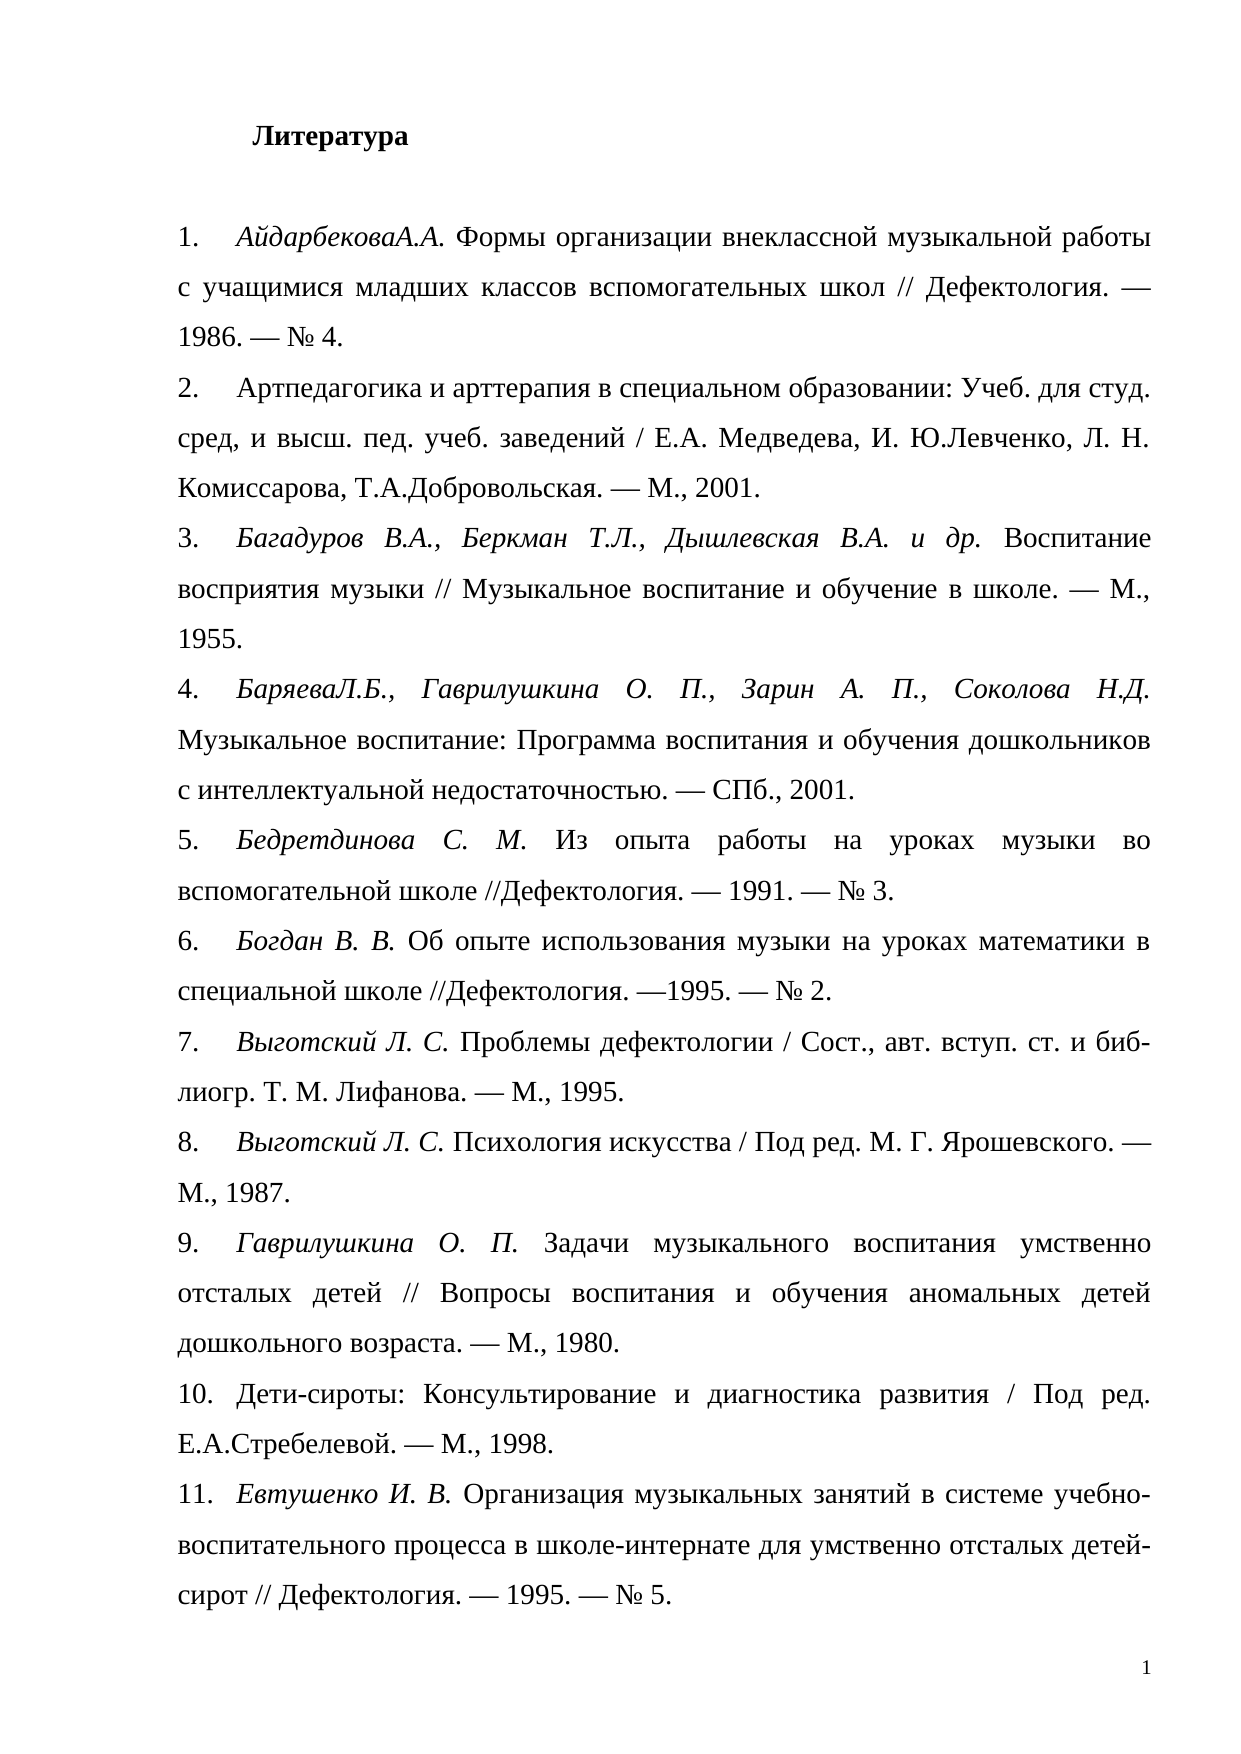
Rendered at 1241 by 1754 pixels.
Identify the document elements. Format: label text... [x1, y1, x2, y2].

list Артпедагогика и арттерапия в специальном образовании: Учеб. для студ. сред, и высш. пед. учеб. заведений / Е.А. Медведева, И. Ю.Левченко, Л. Н. Комиссарова, Т.А.Добровольская. — М., 2001. [177, 370, 1152, 504]
list Выготский Л. С. Психология искусства / Под ред. М. Г. Ярошевского. — М., 1987. [177, 1124, 1152, 1208]
list Гаврилушкина О. П. Задачи музыкального воспитания умственно отсталых детей // Вопросы воспитания и обучения аномальных детей дошкольного возраста. — М., 1980. [177, 1225, 1152, 1359]
list Дети-сироты: Консультирование и диагностика развития / Под ред. Е.А.Стребелевой. — М., 1998. [177, 1376, 1152, 1460]
list Богдан В. В. Об опыте использования музыки на уроках математики в специальной школе //Дефектология. —1995. — № 2. [177, 923, 1152, 1007]
list Багадуров В.А., Беркман Т.Л., Дышлевская В.А. и др. Воспитание восприятия музыки // Музыкальное воспитание и обучение в школе. — М., 1955. [177, 521, 1152, 655]
list АйдарбековаА.А. Формы организации внеклассной музыкальной работы с учащимися младших классов вспомогательных школ // Дефектология. — 1986. — № 4. [177, 219, 1152, 353]
text Литература [177, 118, 1152, 152]
list Выготский Л. С. Проблемы дефектологии / Сост., авт. вступ. ст. и биб-лиогр. Т. М. Лифанова. — М., 1995. [177, 1024, 1152, 1108]
list Евтушенко И. В. Организация музыкальных занятий в системе учебно-воспитательного процесса в школе-интернате для умственно отсталых детей-сирот // Дефектология. — 1995. — № 5. [177, 1477, 1152, 1611]
list Бедретдинова С. М. Из опыта работы на уроках музыки во вспомогательной школе //Дефектология. — 1991. — № 3. [177, 822, 1152, 906]
list БаряеваЛ.Б., Гаврилушкина О. П., Зарин А. П., Соколова Н.Д. Музыкальное воспитание: Программа воспитания и обучения дошкольников с интеллектуальной недостаточностью. — СПб., 2001. [177, 672, 1152, 806]
